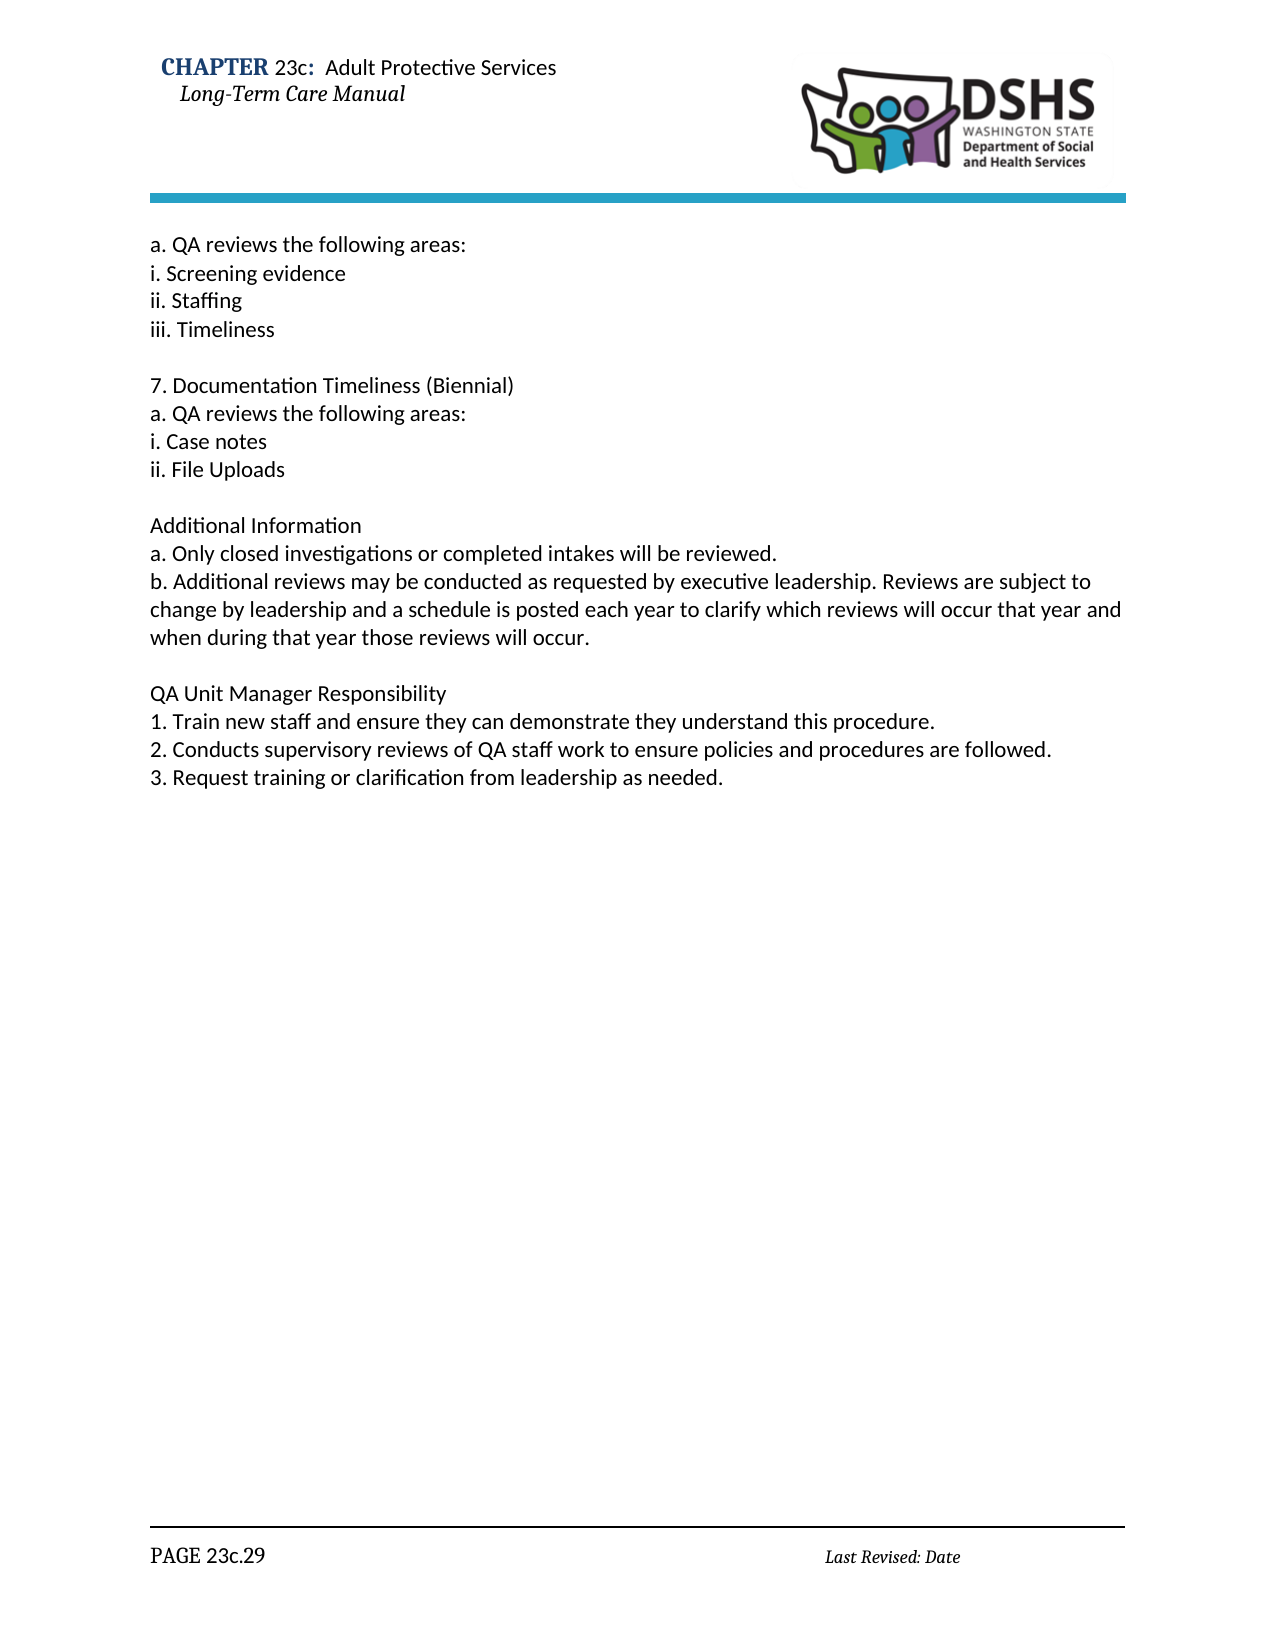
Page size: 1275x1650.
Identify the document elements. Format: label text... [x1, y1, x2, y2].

text ii. File Uploads [150, 455, 1125, 483]
text 7. Documentation Timeliness (Biennial) [150, 371, 1125, 399]
picture [791, 52, 1115, 189]
text a. QA reviews the following areas: [150, 231, 1125, 259]
text iii. Timeliness [150, 315, 1125, 343]
text QA Unit Manager Responsibility [150, 679, 1125, 707]
text 3. Request training or clarification from leadership as needed. [150, 763, 1125, 791]
text i. Case notes [150, 427, 1125, 455]
text a. Only closed investigations or completed intakes will be reviewed. [150, 539, 1125, 567]
text a. QA reviews the following areas: [150, 399, 1125, 427]
text ii. Staffing [150, 287, 1125, 315]
text i. Screening evidence [150, 259, 1125, 287]
text 2. Conducts supervisory reviews of QA staff work to ensure policies and procedures are followed. [150, 735, 1125, 763]
text b. Additional reviews may be conducted as requested by executive leadership. Reviews are subject to change by leadership and a schedule is posted each year to clarify which reviews will occur that year and when during that year those reviews will occur. [150, 567, 1125, 651]
text 1. Train new staff and ensure they can demonstrate they understand this procedure. [150, 707, 1125, 735]
text Additional Information [150, 511, 1125, 539]
